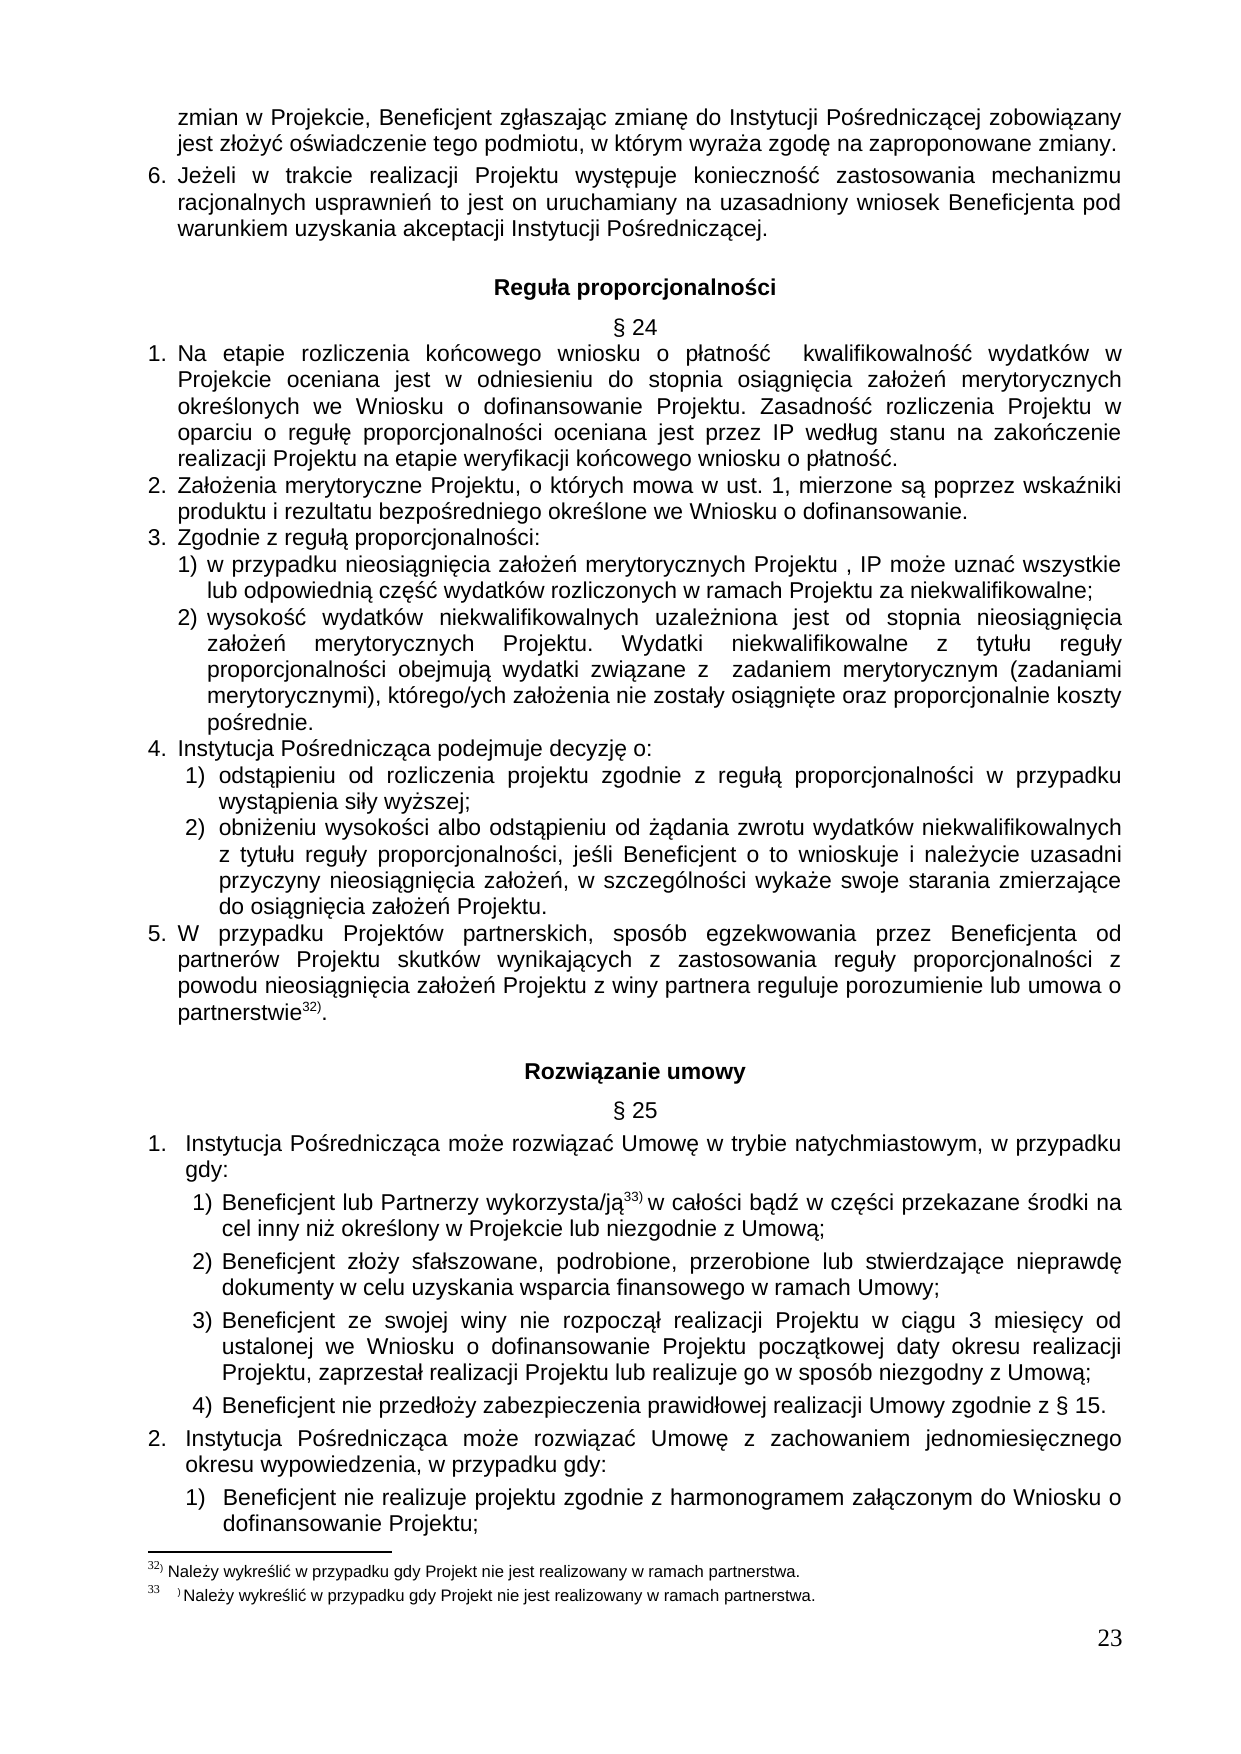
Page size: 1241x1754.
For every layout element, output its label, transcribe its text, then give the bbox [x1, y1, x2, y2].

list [148, 103, 1122, 156]
list Instytucja Pośrednicząca może rozwiązać Umowę w trybie natychmiastowym, w przypadku gdy: [148, 1130, 1122, 1182]
list Na etapie rozliczenia końcowego wniosku o płatność kwalifikowalność wydatków w Projekcie oceniana jest w odniesieniu do stopnia osiągnięcia założeń merytorycznych określonych we Wniosku o dofinansowanie Projektu. Zasadność rozliczenia Projektu w oparciu o regułę proporcjonalności oceniana jest przez IP według stanu na zakończenie realizacji Projektu na etapie weryfikacji końcowego wniosku o płatność. [148, 340, 1122, 472]
list w przypadku nieosiągnięcia założeń merytorycznych Projektu , IP może uznać wszystkie lub odpowiednią część wydatków rozliczonych w ramach Projektu za niekwalifikowalne; [177, 551, 1122, 603]
list odstąpieniu od rozliczenia projektu zgodnie z regułą proporcjonalności w przypadku wystąpienia siły wyższej; [185, 762, 1122, 814]
list Zgodnie z regułą proporcjonalności: [148, 524, 1122, 551]
subtitle Reguła proporcjonalności [148, 274, 1122, 300]
subtitle Rozwiązanie umowy [148, 1058, 1122, 1084]
list Beneficjent lub Partnerzy wykorzysta/ją) w całości bądź w części przekazane środki na cel inny niż określony w Projekcie lub niezgodnie z Umową; [192, 1189, 1122, 1241]
list Założenia merytoryczne Projektu, o których mowa w ust. 1, mierzone są poprzez wskaźniki produktu i rezultatu bezpośredniego określone we Wniosku o dofinansowanie. [148, 472, 1122, 524]
list Beneficjent nie przedłoży zabezpieczenia prawidłowej realizacji Umowy zgodnie z § 15. [192, 1392, 1122, 1418]
list Beneficjent nie realizuje projektu zgodnie z harmonogramem załączonym do Wniosku o dofinansowanie Projektu; [185, 1483, 1122, 1536]
list W przypadku Projektów partnerskich, sposób egzekwowania przez Beneficjenta od partnerów Projektu skutków wynikających z zastosowania reguły proporcjonalności z powodu nieosiągnięcia założeń Projektu z winy partnera reguluje porozumienie lub umowa o partnerstwie). [148, 920, 1122, 1025]
list Instytucja Pośrednicząca podejmuje decyzję o: [148, 735, 1122, 762]
list Jeżeli w trakcie realizacji Projektu występuje konieczność zastosowania mechanizmu racjonalnych usprawnień to jest on uruchamiany na uzasadniony wniosek Beneficjenta pod warunkiem uzyskania akceptacji Instytucji Pośredniczącej. [148, 162, 1122, 241]
list obniżeniu wysokości albo odstąpieniu od żądania zwrotu wydatków niekwalifikowalnych z tytułu reguły proporcjonalności, jeśli Beneficjent o to wnioskuje i należycie uzasadni przyczyny nieosiągnięcia założeń, w szczególności wykaże swoje starania zmierzające do osiągnięcia założeń Projektu. [185, 814, 1122, 920]
list Beneficjent złoży sfałszowane, podrobione, przerobione lub stwierdzające nieprawdę dokumenty w celu uzyskania wsparcia finansowego w ramach Umowy; [192, 1248, 1122, 1300]
subtitle § 24 [148, 313, 1122, 340]
subtitle § 25 [148, 1097, 1122, 1123]
list Instytucja Pośrednicząca może rozwiązać Umowę z zachowaniem jednomiesięcznego okresu wypowiedzenia, w przypadku gdy: [148, 1424, 1122, 1477]
list wysokość wydatków niekwalifikowalnych uzależniona jest od stopnia nieosiągnięcia założeń merytorycznych Projektu. Wydatki niekwalifikowalne z tytułu reguły proporcjonalności obejmują wydatki związane z zadaniem merytorycznym (zadaniami merytorycznymi), którego/ych założenia nie zostały osiągnięte oraz proporcjonalnie koszty pośrednie. [177, 603, 1122, 735]
list Beneficjent ze swojej winy nie rozpoczął realizacji Projektu w ciągu 3 miesięcy od ustalonej we Wniosku o dofinansowanie Projektu początkowej daty okresu realizacji Projektu, zaprzestał realizacji Projektu lub realizuje go w sposób niezgodny z Umową; [192, 1307, 1122, 1386]
